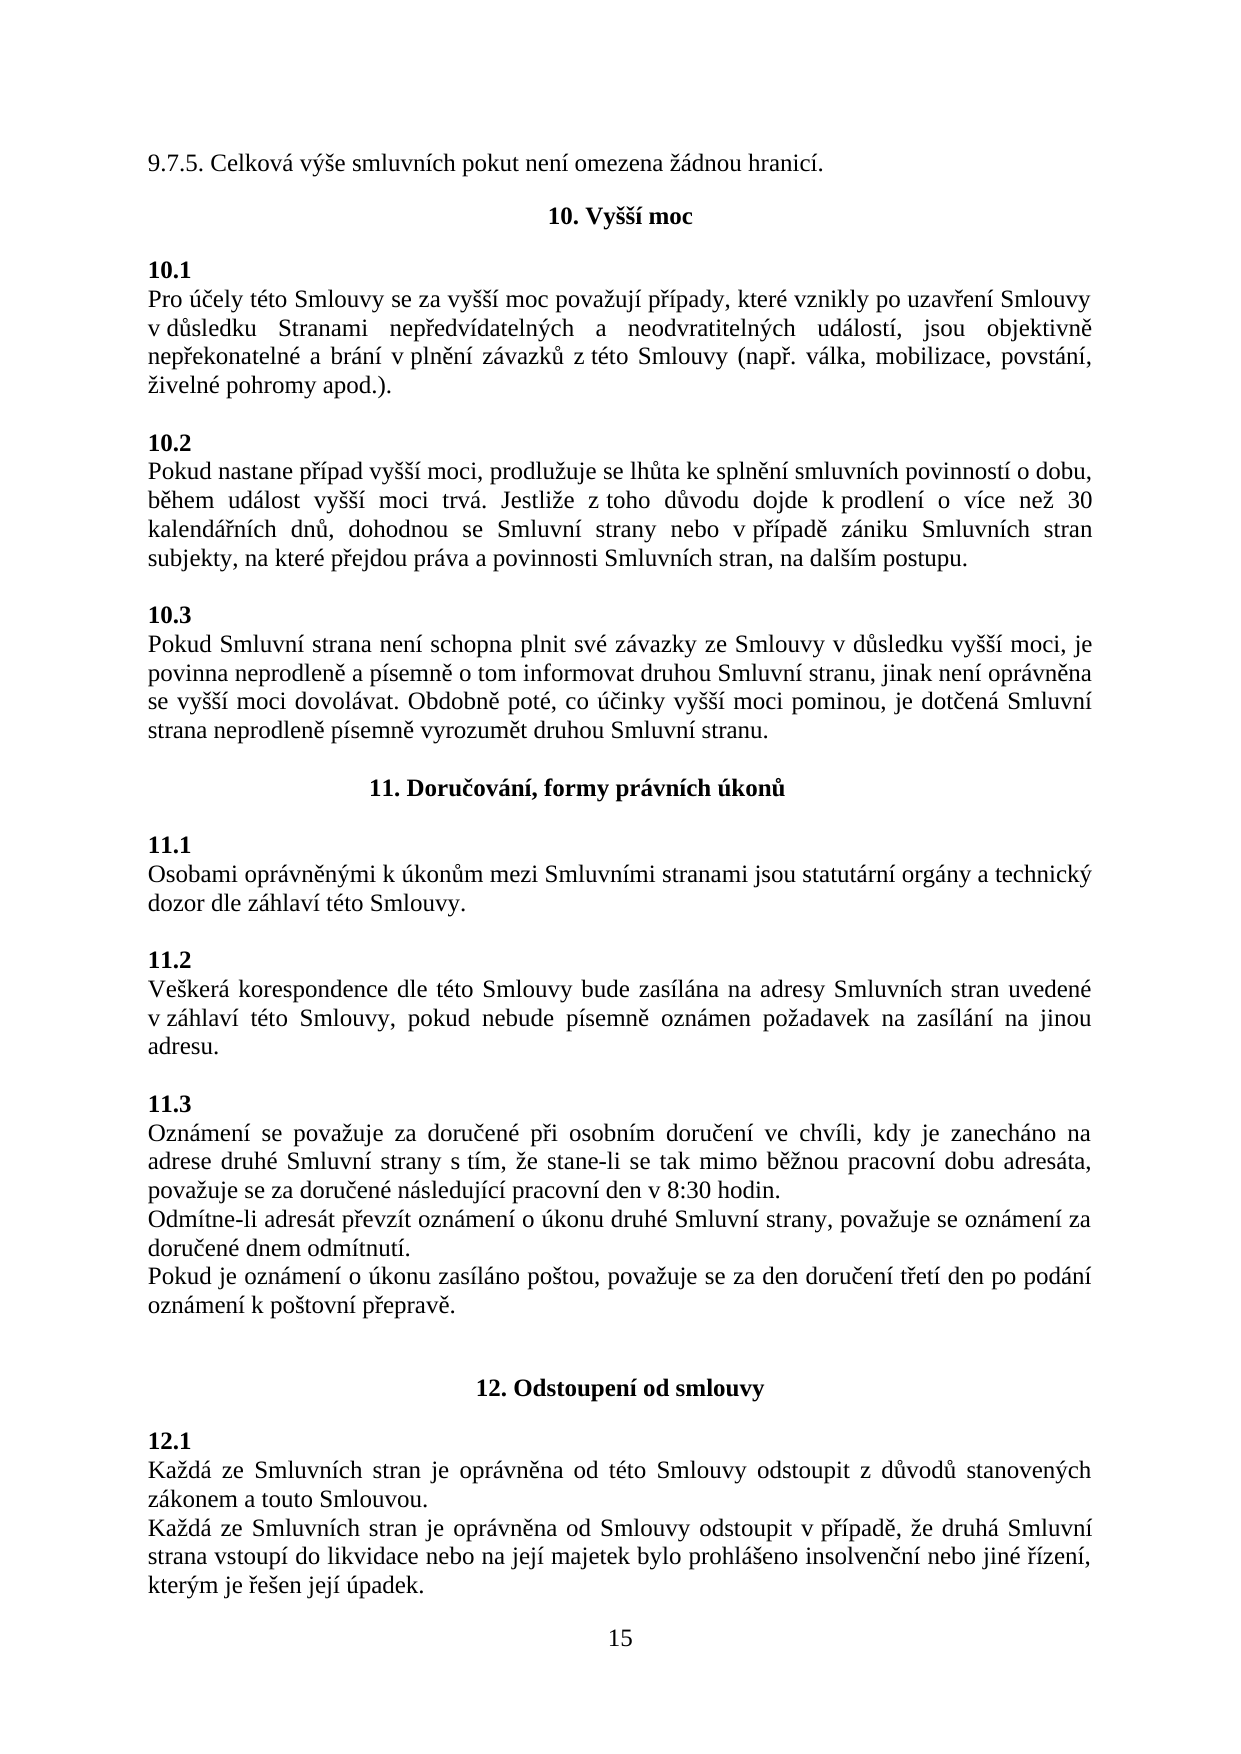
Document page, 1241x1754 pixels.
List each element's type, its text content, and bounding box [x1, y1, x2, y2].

text 10.3 [148, 600, 1093, 629]
text Veškerá korespondence dle této Smlouvy bude zasílána na adresy Smluvních stran uvedené v záhlaví této Smlouvy, pokud nebude písemně oznámen požadavek na zasílání na jinou adresu. [148, 974, 1093, 1060]
text 10.2 [148, 428, 1093, 456]
text Oznámení se považuje za doručené při osobním doručení ve chvíli, kdy je zanecháno na adrese druhé Smluvní strany s tím, že stane-li se tak mimo běžnou pracovní dobu adresáta, považuje se za doručené následující pracovní den v 8:30 hodin. [148, 1118, 1093, 1204]
text 11. Doručování, formy právních úkonů [148, 773, 1093, 801]
text 11.3 [148, 1089, 1093, 1118]
text 10.1 [148, 255, 1093, 284]
text 11.2 [148, 945, 1093, 974]
text Pokud nastane případ vyšší moci, prodlužuje se lhůta ke splnění smluvních povinností o dobu, během událost vyšší moci trvá. Jestliže z toho důvodu dojde k prodlení o více než 30 kalendářních dnů, dohodnou se Smluvní strany nebo v případě zániku Smluvních stran subjekty, na které přejdou práva a povinnosti Smluvních stran, na dalším postupu. [148, 456, 1093, 571]
text Každá ze Smluvních stran je oprávněna od Smlouvy odstoupit v případě, že druhá Smluvní strana vstoupí do likvidace nebo na její majetek bylo prohlášeno insolvenční nebo jiné řízení, kterým je řešen její úpadek. [148, 1513, 1093, 1599]
text Osobami oprávněnými k úkonům mezi Smluvními stranami jsou statutární orgány a technický dozor dle záhlaví této Smlouvy. [148, 859, 1093, 916]
text 10. Vyšší moc [148, 201, 1093, 230]
text Odmítne-li adresát převzít oznámení o úkonu druhé Smluvní strany, považuje se oznámení za doručené dnem odmítnutí. [148, 1204, 1093, 1261]
text Pokud je oznámení o úkonu zasíláno poštou, považuje se za den doručení třetí den po podání oznámení k poštovní přepravě. [148, 1261, 1093, 1319]
text Pokud Smluvní strana není schopna plnit své závazky ze Smlouvy v důsledku vyšší moci, je povinna neprodleně a písemně o tom informovat druhou Smluvní stranu, jinak není oprávněna se vyšší moci dovolávat. Obdobně poté, co účinky vyšší moci pominou, je dotčená Smluvní strana neprodleně písemně vyrozumět druhou Smluvní stranu. [148, 629, 1093, 744]
text Pro účely této Smlouvy se za vyšší moc považují případy, které vznikly po uzavření Smlouvy v důsledku Stranami nepředvídatelných a neodvratitelných událostí, jsou objektivně nepřekonatelné a brání v plnění závazků z této Smlouvy (např. válka, mobilizace, povstání, živelné pohromy apod.). [148, 284, 1093, 399]
text Každá ze Smluvních stran je oprávněna od této Smlouvy odstoupit z důvodů stanovených zákonem a touto Smlouvou. [148, 1455, 1093, 1513]
text 12. Odstoupení od smlouvy [148, 1373, 1093, 1401]
text 9.7.5. Celková výše smluvních pokut není omezena žádnou hranicí. [148, 148, 1093, 176]
text 12.1 [148, 1426, 1093, 1455]
text 11.1 [148, 830, 1093, 859]
